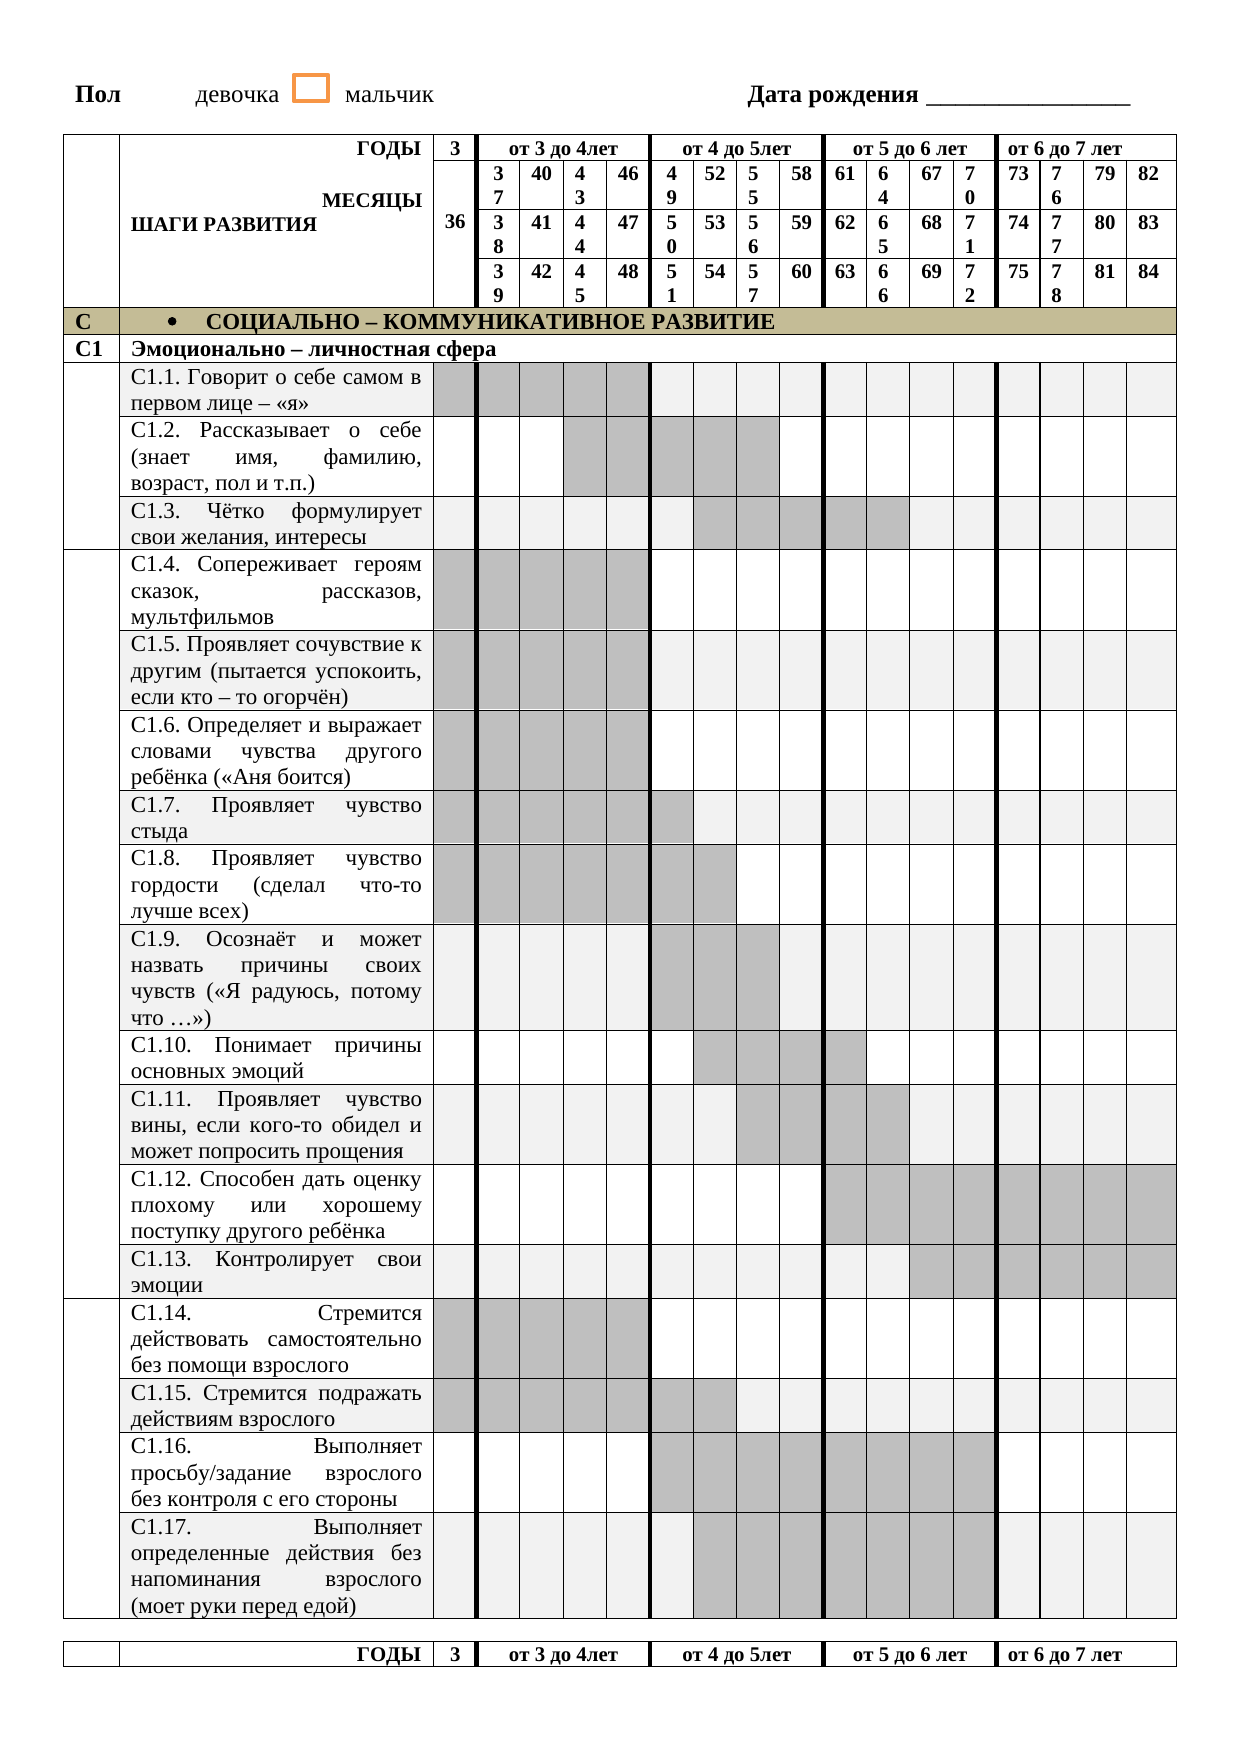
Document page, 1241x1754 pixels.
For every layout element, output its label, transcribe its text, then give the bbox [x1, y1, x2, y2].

table_cell [826, 711, 866, 790]
table_cell [520, 791, 563, 843]
table_cell [867, 1379, 909, 1432]
table_cell 37 [479, 161, 519, 209]
table_cell [1084, 497, 1126, 549]
table_cell [737, 1165, 779, 1244]
table_cell [826, 417, 866, 496]
table_cell [434, 1379, 474, 1432]
table_cell [999, 631, 1039, 709]
table_cell [954, 845, 994, 923]
table_cell [826, 1165, 866, 1244]
table_cell [826, 791, 866, 843]
table_cell [652, 1513, 693, 1618]
table_cell [520, 417, 563, 496]
table_cell [520, 1085, 563, 1164]
table_cell [652, 1031, 693, 1084]
table_cell [520, 1433, 563, 1512]
table_cell СОЦИАЛЬНО – КОММУНИКАТИВНОЕ РАЗВИТИЕ [120, 308, 1176, 334]
table_cell [64, 1299, 119, 1618]
table_cell [910, 1379, 953, 1432]
table_cell [999, 1245, 1039, 1298]
table_cell 57 [737, 259, 779, 307]
table_cell [652, 845, 693, 923]
table_cell [479, 1085, 519, 1164]
table_cell 49 [652, 161, 693, 209]
table_cell [1041, 497, 1083, 549]
table_cell [479, 1165, 519, 1244]
table_cell [1084, 1379, 1126, 1432]
table_cell [954, 711, 994, 790]
table_cell [1127, 631, 1176, 709]
table_cell [1084, 363, 1126, 416]
table_cell [434, 631, 474, 709]
table_cell 45 [564, 259, 606, 307]
table_cell [910, 791, 953, 843]
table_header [120, 1642, 433, 1666]
table_cell [780, 845, 821, 923]
table_cell [1041, 925, 1083, 1030]
table_cell [999, 497, 1039, 549]
table_cell [999, 550, 1039, 629]
table_cell [564, 550, 606, 629]
table_cell [867, 363, 909, 416]
table_cell [737, 1433, 779, 1512]
table_cell 52 [694, 161, 736, 209]
table_cell 82 [1127, 161, 1176, 209]
table_cell [1127, 1299, 1176, 1378]
table_cell 71 [954, 210, 994, 258]
table_cell [737, 631, 779, 709]
table_cell [564, 1031, 606, 1084]
table_header от 3 до 4лет [479, 1642, 648, 1666]
table_cell [434, 1513, 474, 1618]
table_cell [607, 1379, 648, 1432]
table_cell [1084, 1031, 1126, 1084]
table_cell [434, 497, 474, 549]
table_cell [434, 845, 474, 923]
table_cell [520, 1031, 563, 1084]
table_header [64, 135, 119, 307]
table_cell [737, 417, 779, 496]
table_cell [564, 417, 606, 496]
table_cell [694, 363, 736, 416]
table_cell 78 [1041, 259, 1083, 307]
table_cell [564, 1299, 606, 1378]
table_cell [607, 1165, 648, 1244]
table_cell [564, 1245, 606, 1298]
table_cell [954, 631, 994, 709]
table_cell С1.13. Контролирует свои эмоции [120, 1245, 433, 1298]
table_cell [1084, 1513, 1126, 1618]
table_cell [867, 1433, 909, 1512]
table_cell С1.4. Сопереживает героям сказок, рассказов, мультфильмов [120, 550, 433, 629]
table_cell [1041, 1085, 1083, 1164]
table_cell 54 [694, 259, 736, 307]
table_cell [826, 1433, 866, 1512]
table_cell [1041, 1031, 1083, 1084]
table_cell [607, 845, 648, 923]
table_cell [694, 711, 736, 790]
table_cell С1.5. Проявляет сочувствие к другим (пытается успокоить, если кто – то огорчён) [120, 631, 433, 709]
table_cell 43 [564, 161, 606, 209]
table_cell 58 [780, 161, 821, 209]
table_cell [694, 1085, 736, 1164]
table_cell [479, 497, 519, 549]
table_cell [954, 1085, 994, 1164]
table_header от 4 до 5лет [652, 135, 821, 159]
table_cell 80 [1084, 210, 1126, 258]
table_cell [826, 845, 866, 923]
table_cell [652, 363, 693, 416]
table_cell 38 [479, 210, 519, 258]
table_cell [479, 550, 519, 629]
table_cell [954, 497, 994, 549]
table_cell [999, 711, 1039, 790]
table_cell [910, 417, 953, 496]
table_cell 60 [780, 259, 821, 307]
table_cell [999, 845, 1039, 923]
table_cell 84 [1127, 259, 1176, 307]
table_cell [1084, 1433, 1126, 1512]
table_cell 65 [867, 210, 909, 258]
table_cell [867, 1031, 909, 1084]
table_cell 64 [867, 161, 909, 209]
table_cell [479, 1245, 519, 1298]
table_cell 66 [867, 259, 909, 307]
table_cell [954, 925, 994, 1030]
table_cell [910, 631, 953, 709]
table_cell [607, 417, 648, 496]
table_cell [607, 550, 648, 629]
table_cell [867, 711, 909, 790]
table_cell 81 [1084, 259, 1126, 307]
table_cell [737, 497, 779, 549]
table_cell [954, 363, 994, 416]
table_cell [1127, 417, 1176, 496]
table_cell [564, 1513, 606, 1618]
table_cell [780, 1165, 821, 1244]
table_cell [479, 711, 519, 790]
table_cell [694, 1299, 736, 1378]
table_cell [564, 1379, 606, 1432]
table_cell [434, 925, 474, 1030]
table_cell [1084, 925, 1126, 1030]
table_cell [910, 1299, 953, 1378]
table_cell [1084, 631, 1126, 709]
table_cell [694, 845, 736, 923]
table_cell [607, 1433, 648, 1512]
table_cell [1041, 1433, 1083, 1512]
table_cell [434, 1433, 474, 1512]
table_cell [1127, 791, 1176, 843]
table_cell [1127, 1031, 1176, 1084]
table_cell [737, 550, 779, 629]
table_cell [867, 1513, 909, 1618]
table_cell [1041, 1165, 1083, 1244]
table_cell [564, 1085, 606, 1164]
table_cell [826, 550, 866, 629]
table_cell С1.8. Проявляет чувство гордости (сделал что-то лучше всех) [120, 845, 433, 923]
table_cell 79 [1084, 161, 1126, 209]
table_cell 59 [780, 210, 821, 258]
table_cell [954, 1031, 994, 1084]
table_cell С1.12. Способен дать оценку плохому или хорошему поступку другого ребёнка [120, 1165, 433, 1244]
table_cell [954, 1299, 994, 1378]
table_cell [434, 417, 474, 496]
table_cell [737, 1085, 779, 1164]
table_header от 5 до 6 лет [826, 135, 994, 159]
table_cell [694, 1513, 736, 1618]
table_cell [564, 711, 606, 790]
table_cell 83 [1127, 210, 1176, 258]
table_cell [999, 363, 1039, 416]
table_cell [1041, 417, 1083, 496]
table_cell [520, 1165, 563, 1244]
table_cell [434, 791, 474, 843]
table_cell С1.3. Чётко формулирует свои желания, интересы [120, 497, 433, 549]
table_cell [607, 1299, 648, 1378]
table_cell 70 [954, 161, 994, 209]
table_header от 5 до 6 лет [826, 1642, 994, 1666]
table_cell [954, 791, 994, 843]
table_cell [910, 1031, 953, 1084]
table_cell [607, 1245, 648, 1298]
table_cell [1041, 550, 1083, 629]
table_cell [520, 1299, 563, 1378]
table_cell [1127, 550, 1176, 629]
table_cell [910, 925, 953, 1030]
table_cell [954, 1513, 994, 1618]
table_cell 74 [999, 210, 1039, 258]
table_cell [520, 711, 563, 790]
table_cell 42 [520, 259, 563, 307]
table_cell [434, 1085, 474, 1164]
table_cell [479, 791, 519, 843]
table_cell 72 [954, 259, 994, 307]
table_cell [564, 1433, 606, 1512]
table_cell [910, 1165, 953, 1244]
text Пол девочка мальчик Дата рождения ______________ [75, 75, 1165, 108]
table_cell С1.10. Понимает причины основных эмоций [120, 1031, 433, 1084]
table_cell [652, 1245, 693, 1298]
table_cell [780, 1433, 821, 1512]
table_cell [479, 1379, 519, 1432]
table_cell С1.1. Говорит о себе самом в первом лице – «я» [120, 363, 433, 416]
table_cell [694, 1165, 736, 1244]
table_cell [867, 1245, 909, 1298]
table_cell 39 [479, 259, 519, 307]
table_cell [826, 925, 866, 1030]
table_cell 46 [607, 161, 648, 209]
table_cell [826, 1085, 866, 1164]
table_cell [780, 550, 821, 629]
table_cell [694, 925, 736, 1030]
table_header ГОДЫ МЕСЯЦЫ ШАГИ РАЗВИТИЯ [120, 135, 433, 307]
table_cell С1.15. Стремится подражать действиям взрослого [120, 1379, 433, 1432]
table_cell [780, 791, 821, 843]
table_cell [479, 417, 519, 496]
table_cell [479, 1513, 519, 1618]
table_cell [826, 1379, 866, 1432]
table_cell С1.7. Проявляет чувство стыда [120, 791, 433, 843]
table_cell 48 [607, 259, 648, 307]
table_cell [826, 1513, 866, 1618]
table_cell [910, 711, 953, 790]
table_cell [999, 1031, 1039, 1084]
table_cell [999, 925, 1039, 1030]
table_cell 75 [999, 259, 1039, 307]
table_cell [1084, 550, 1126, 629]
table_cell [737, 1245, 779, 1298]
table_cell 62 [826, 210, 866, 258]
table_cell [1127, 1379, 1176, 1432]
table_cell [737, 1299, 779, 1378]
table_cell [999, 1299, 1039, 1378]
table_cell [780, 417, 821, 496]
table_cell [694, 1433, 736, 1512]
table_cell [652, 791, 693, 843]
table_cell [999, 791, 1039, 843]
table_cell [867, 791, 909, 843]
table_cell [1084, 1165, 1126, 1244]
table_cell [910, 550, 953, 629]
table_cell [479, 1031, 519, 1084]
table_cell [1084, 791, 1126, 843]
table_cell [1041, 1379, 1083, 1432]
table_header от 6 до 7 лет [999, 135, 1176, 159]
table_cell [652, 1165, 693, 1244]
table_cell С1.16. Выполняет просьбу/задание взрослого без контроля с его стороны [120, 1433, 433, 1512]
table_cell 53 [694, 210, 736, 258]
table_cell С1.6. Определяет и выражает словами чувства другого ребёнка («Аня боится) [120, 711, 433, 790]
table_cell 77 [1041, 210, 1083, 258]
table_cell С1 [64, 335, 119, 362]
table_cell [826, 1299, 866, 1378]
table_header от 4 до 5лет [652, 1642, 821, 1666]
table_cell [607, 711, 648, 790]
table_cell 76 [1041, 161, 1083, 209]
table_cell [1127, 925, 1176, 1030]
table_cell [999, 1433, 1039, 1512]
table_cell [607, 1085, 648, 1164]
table_cell [780, 1245, 821, 1298]
table_cell [564, 925, 606, 1030]
table_cell [564, 631, 606, 709]
table_cell [954, 417, 994, 496]
table_cell [1041, 711, 1083, 790]
table_cell [737, 925, 779, 1030]
table_cell [780, 1513, 821, 1618]
table_header [64, 1642, 119, 1666]
table_cell С [64, 308, 119, 334]
table_cell [520, 1513, 563, 1618]
table_cell [434, 1299, 474, 1378]
table_cell [999, 417, 1039, 496]
table_cell [607, 1031, 648, 1084]
table_cell [607, 363, 648, 416]
table_cell [1041, 845, 1083, 923]
table_cell [954, 1379, 994, 1432]
table_cell [434, 1031, 474, 1084]
table_cell [826, 497, 866, 549]
table_cell [910, 497, 953, 549]
table_cell [780, 631, 821, 709]
table_cell [1084, 417, 1126, 496]
table_cell 67 [910, 161, 953, 209]
table_cell [434, 1165, 474, 1244]
table_cell [564, 497, 606, 549]
table_cell 44 [564, 210, 606, 258]
table_cell [1127, 1165, 1176, 1244]
table_cell [1084, 711, 1126, 790]
table_cell [64, 363, 119, 549]
table_cell 56 [737, 210, 779, 258]
table_cell [1041, 1245, 1083, 1298]
table_cell [999, 1379, 1039, 1432]
table_cell [954, 1433, 994, 1512]
table_cell [564, 363, 606, 416]
table_cell [1127, 711, 1176, 790]
table_cell [826, 1245, 866, 1298]
table_cell [564, 791, 606, 843]
table_cell [780, 1085, 821, 1164]
table_cell 73 [999, 161, 1039, 209]
table_cell [694, 550, 736, 629]
table_cell [520, 925, 563, 1030]
table_cell [520, 1379, 563, 1432]
table_cell [1041, 1513, 1083, 1618]
table_cell [564, 1165, 606, 1244]
table_cell [954, 1245, 994, 1298]
table_cell [694, 1379, 736, 1432]
table_cell [1127, 1513, 1176, 1618]
table_cell [780, 925, 821, 1030]
table_cell [479, 631, 519, 709]
table_cell [520, 631, 563, 709]
table_cell [867, 497, 909, 549]
table_cell [737, 1031, 779, 1084]
table_cell [520, 550, 563, 629]
table_cell [520, 1245, 563, 1298]
table_cell [652, 550, 693, 629]
table_cell [1084, 1299, 1126, 1378]
table_cell 68 [910, 210, 953, 258]
table_cell [652, 417, 693, 496]
table_cell С1.11. Проявляет чувство вины, если кого-то обидел и может попросить прощения [120, 1085, 433, 1164]
table_cell [826, 631, 866, 709]
table_cell [1127, 1433, 1176, 1512]
table_cell [1127, 1085, 1176, 1164]
table_cell С1.17. Выполняет определенные действия без напоминания взрослого (моет руки перед едой) [120, 1513, 433, 1618]
table_cell 41 [520, 210, 563, 258]
table_cell [780, 497, 821, 549]
table_cell [479, 925, 519, 1030]
table_cell [737, 363, 779, 416]
table_cell [999, 1085, 1039, 1164]
table_cell [1127, 845, 1176, 923]
table_cell [1127, 1245, 1176, 1298]
table_cell [910, 363, 953, 416]
table_cell [780, 1031, 821, 1084]
table_cell [1084, 845, 1126, 923]
table_cell [607, 925, 648, 1030]
table_cell [520, 845, 563, 923]
table_cell [780, 1299, 821, 1378]
table_cell [954, 550, 994, 629]
table_cell [1084, 1245, 1126, 1298]
table_cell [867, 1085, 909, 1164]
table_cell [780, 711, 821, 790]
table_cell [867, 1299, 909, 1378]
table_cell [694, 497, 736, 549]
table_cell 61 [826, 161, 866, 209]
table_cell [520, 497, 563, 549]
table_cell [520, 363, 563, 416]
table_cell [780, 1379, 821, 1432]
table_cell 40 [520, 161, 563, 209]
table_cell [867, 417, 909, 496]
table_cell [1041, 631, 1083, 709]
table_cell [652, 1433, 693, 1512]
table_cell [479, 363, 519, 416]
table_cell [64, 550, 119, 1298]
table_cell [652, 711, 693, 790]
table_cell [910, 1513, 953, 1618]
table_cell [652, 497, 693, 549]
table_cell [1041, 791, 1083, 843]
table_cell [910, 1085, 953, 1164]
table_cell [999, 1513, 1039, 1618]
table_cell [434, 1245, 474, 1298]
table_cell [607, 791, 648, 843]
table_cell 36 [434, 161, 474, 307]
table_cell [1041, 1299, 1083, 1378]
table_cell [652, 925, 693, 1030]
table_cell [826, 1031, 866, 1084]
table_cell С1.14. Стремится действовать самостоятельно без помощи взрослого [120, 1299, 433, 1378]
table_cell [867, 845, 909, 923]
table_header 3 [434, 1642, 474, 1666]
table_cell [780, 363, 821, 416]
table_cell 51 [652, 259, 693, 307]
table_cell [1127, 363, 1176, 416]
table_cell [737, 791, 779, 843]
table_cell [737, 711, 779, 790]
table_header от 3 до 4лет [479, 135, 648, 159]
table_cell [737, 1379, 779, 1432]
table_header 3 [434, 135, 474, 159]
table_cell [737, 1513, 779, 1618]
table_cell 47 [607, 210, 648, 258]
table_cell [694, 1245, 736, 1298]
table_cell [694, 417, 736, 496]
table_cell [652, 1085, 693, 1164]
table_cell [607, 631, 648, 709]
table_cell [607, 497, 648, 549]
table_cell [910, 1433, 953, 1512]
table_cell [1041, 363, 1083, 416]
table_cell [652, 631, 693, 709]
table_cell 63 [826, 259, 866, 307]
table_cell [434, 363, 474, 416]
table_cell [1084, 1085, 1126, 1164]
table_cell [867, 925, 909, 1030]
table_cell [652, 1379, 693, 1432]
table_cell [434, 550, 474, 629]
table_cell [737, 845, 779, 923]
table_cell 55 [737, 161, 779, 209]
table_cell [479, 845, 519, 923]
table_cell [910, 1245, 953, 1298]
table_cell С1.2. Рассказывает о себе (знает имя, фамилию, возраст, пол и т.п.) [120, 417, 433, 496]
table_cell С1.9. Осознаёт и может назвать причины своих чувств («Я радуюсь, потому что …») [120, 925, 433, 1030]
table_cell [652, 1299, 693, 1378]
table_cell [954, 1165, 994, 1244]
table_cell [694, 1031, 736, 1084]
table_cell [479, 1433, 519, 1512]
table_cell [1127, 497, 1176, 549]
table_cell [479, 1299, 519, 1378]
table_cell [826, 363, 866, 416]
table_cell [434, 711, 474, 790]
table_cell [694, 791, 736, 843]
table_cell [999, 1165, 1039, 1244]
table_cell [607, 1513, 648, 1618]
table_cell 69 [910, 259, 953, 307]
table_cell [564, 845, 606, 923]
table_cell [867, 550, 909, 629]
table_cell [867, 631, 909, 709]
table_cell [867, 1165, 909, 1244]
table_cell 50 [652, 210, 693, 258]
table_cell [694, 631, 736, 709]
table_cell [910, 845, 953, 923]
table_header от 6 до 7 лет [999, 1642, 1176, 1666]
table_cell Эмоционально – личностная сфера [120, 335, 1176, 362]
